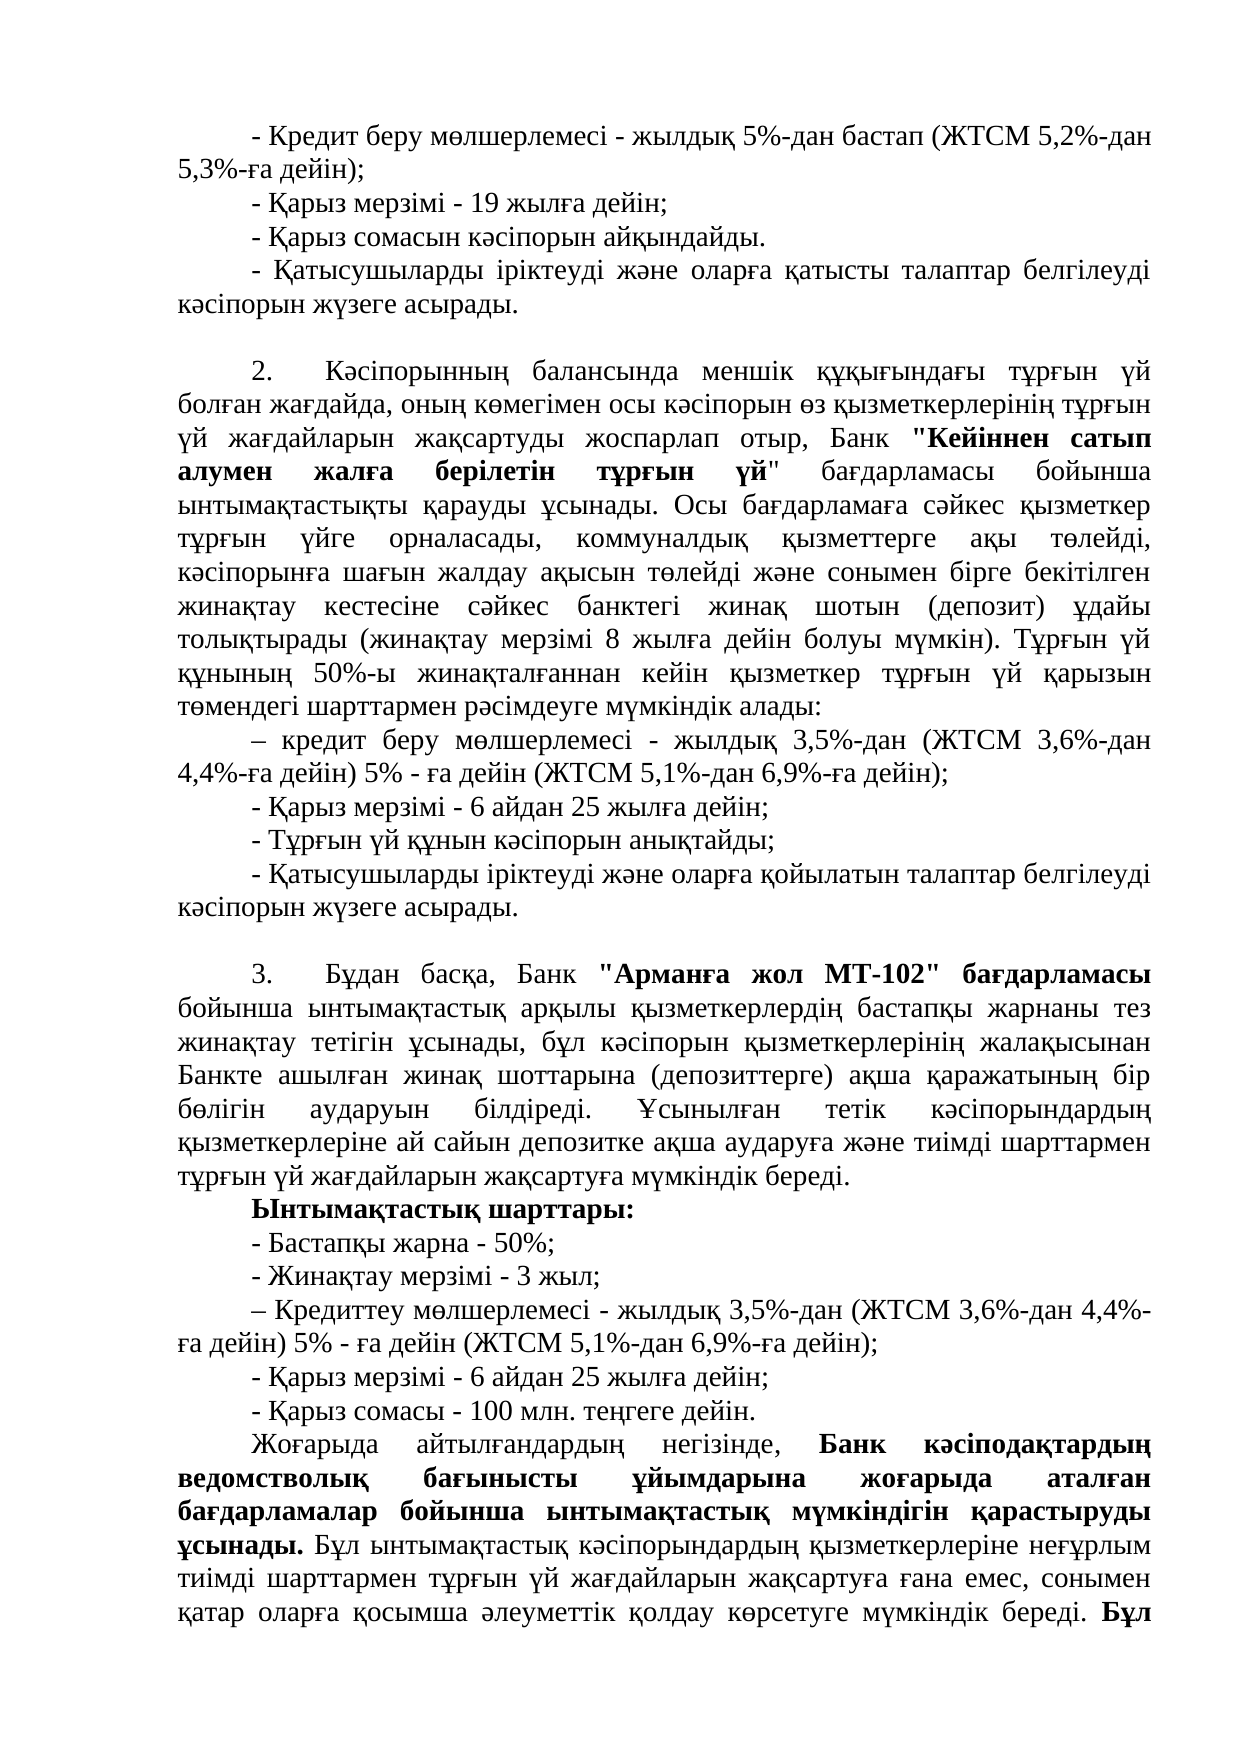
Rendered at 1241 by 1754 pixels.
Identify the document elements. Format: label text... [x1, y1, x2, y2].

text - Кредит беру мөлшерлемесі - жылдық 5%-дан бастап (ЖТСМ 5,2%-дан 5,3%-ға дейін); [177, 118, 1152, 185]
text - Қарыз сомасын кәсіпорын айқындайды. [177, 219, 1152, 252]
text - Қарыз сомасы - 100 млн. теңгеге дейін. [177, 1393, 1152, 1426]
text – кредит беру мөлшерлемесі - жылдық 3,5%-дан (ЖТСМ 3,6%-дан 4,4%-ға дейін) 5% - ға дейін (ЖТСМ 5,1%-дан 6,9%-ға дейін); [177, 722, 1152, 789]
list - Қатысушыларды іріктеуді және оларға қатысты талаптар белгілеуді кәсіпорын жүзеге асырады. [177, 252, 1152, 319]
text - Қарыз мерзімі - 19 жылға дейін; [177, 185, 1152, 219]
text - Бастапқы жарна - 50%; [177, 1225, 1152, 1258]
text – Кредиттеу мөлшерлемесі - жылдық 3,5%-дан (ЖТСМ 3,6%-дан 4,4%-ға дейін) 5% - ға дейін (ЖТСМ 5,1%-дан 6,9%-ға дейін); [177, 1292, 1152, 1359]
text - Қатысушыларды іріктеуді және оларға қойылатын талаптар белгілеуді кәсіпорын жүзеге асырады. [177, 856, 1152, 923]
text - Тұрғын үй құнын кәсіпорын анықтайды; [177, 822, 1152, 856]
text - Жинақтау мерзімі - 3 жыл; [177, 1258, 1152, 1292]
text Ынтымақтастық шарттары: [177, 1191, 1152, 1225]
text 3. Бұдан басқа, Банк "Арманға жол МТ-102" бағдарламасы бойынша ынтымақтастық арқылы қызметкерлердің бастапқы жарнаны тез жинақтау тетігін ұсынады, бұл кәсіпорын қызметкерлерінің жалақысынан Банкте ашылған жинақ шоттарына (депозиттерге) ақша қаражатының бір бөлігін аударуын білдіреді. Ұсынылған тетік кәсіпорындардың қызметкерлеріне ай сайын депозитке ақша аударуға және тиімді шарттармен тұрғын үй жағдайларын жақсартуға мүмкіндік береді. [177, 957, 1152, 1191]
text 2. Кәсіпорынның балансында меншік құқығындағы тұрғын үй болған жағдайда, оның көмегімен осы кәсіпорын өз қызметкерлерінің тұрғын үй жағдайларын жақсартуды жоспарлап отыр, Банк "Кейіннен сатып алумен жалға берілетін тұрғын үй" бағдарламасы бойынша ынтымақтастықты қарауды ұсынады. Осы бағдарламаға сәйкес қызметкер тұрғын үйге орналасады, коммуналдық қызметтерге ақы төлейді, кәсіпорынға шағын жалдау ақысын төлейді және сонымен бірге бекітілген жинақтау кестесіне сәйкес банктегі жинақ шотын (депозит) ұдайы толықтырады (жинақтау мерзімі 8 жылға дейін болуы мүмкін). Тұрғын үй құнының 50%-ы жинақталғаннан кейін қызметкер тұрғын үй қарызын төмендегі шарттармен рәсімдеуге мүмкіндік алады: [177, 353, 1152, 722]
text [177, 1426, 1152, 1627]
text - Қарыз мерзімі - 6 айдан 25 жылға дейін; [177, 1359, 1152, 1393]
text - Қарыз мерзімі - 6 айдан 25 жылға дейін; [177, 789, 1152, 822]
